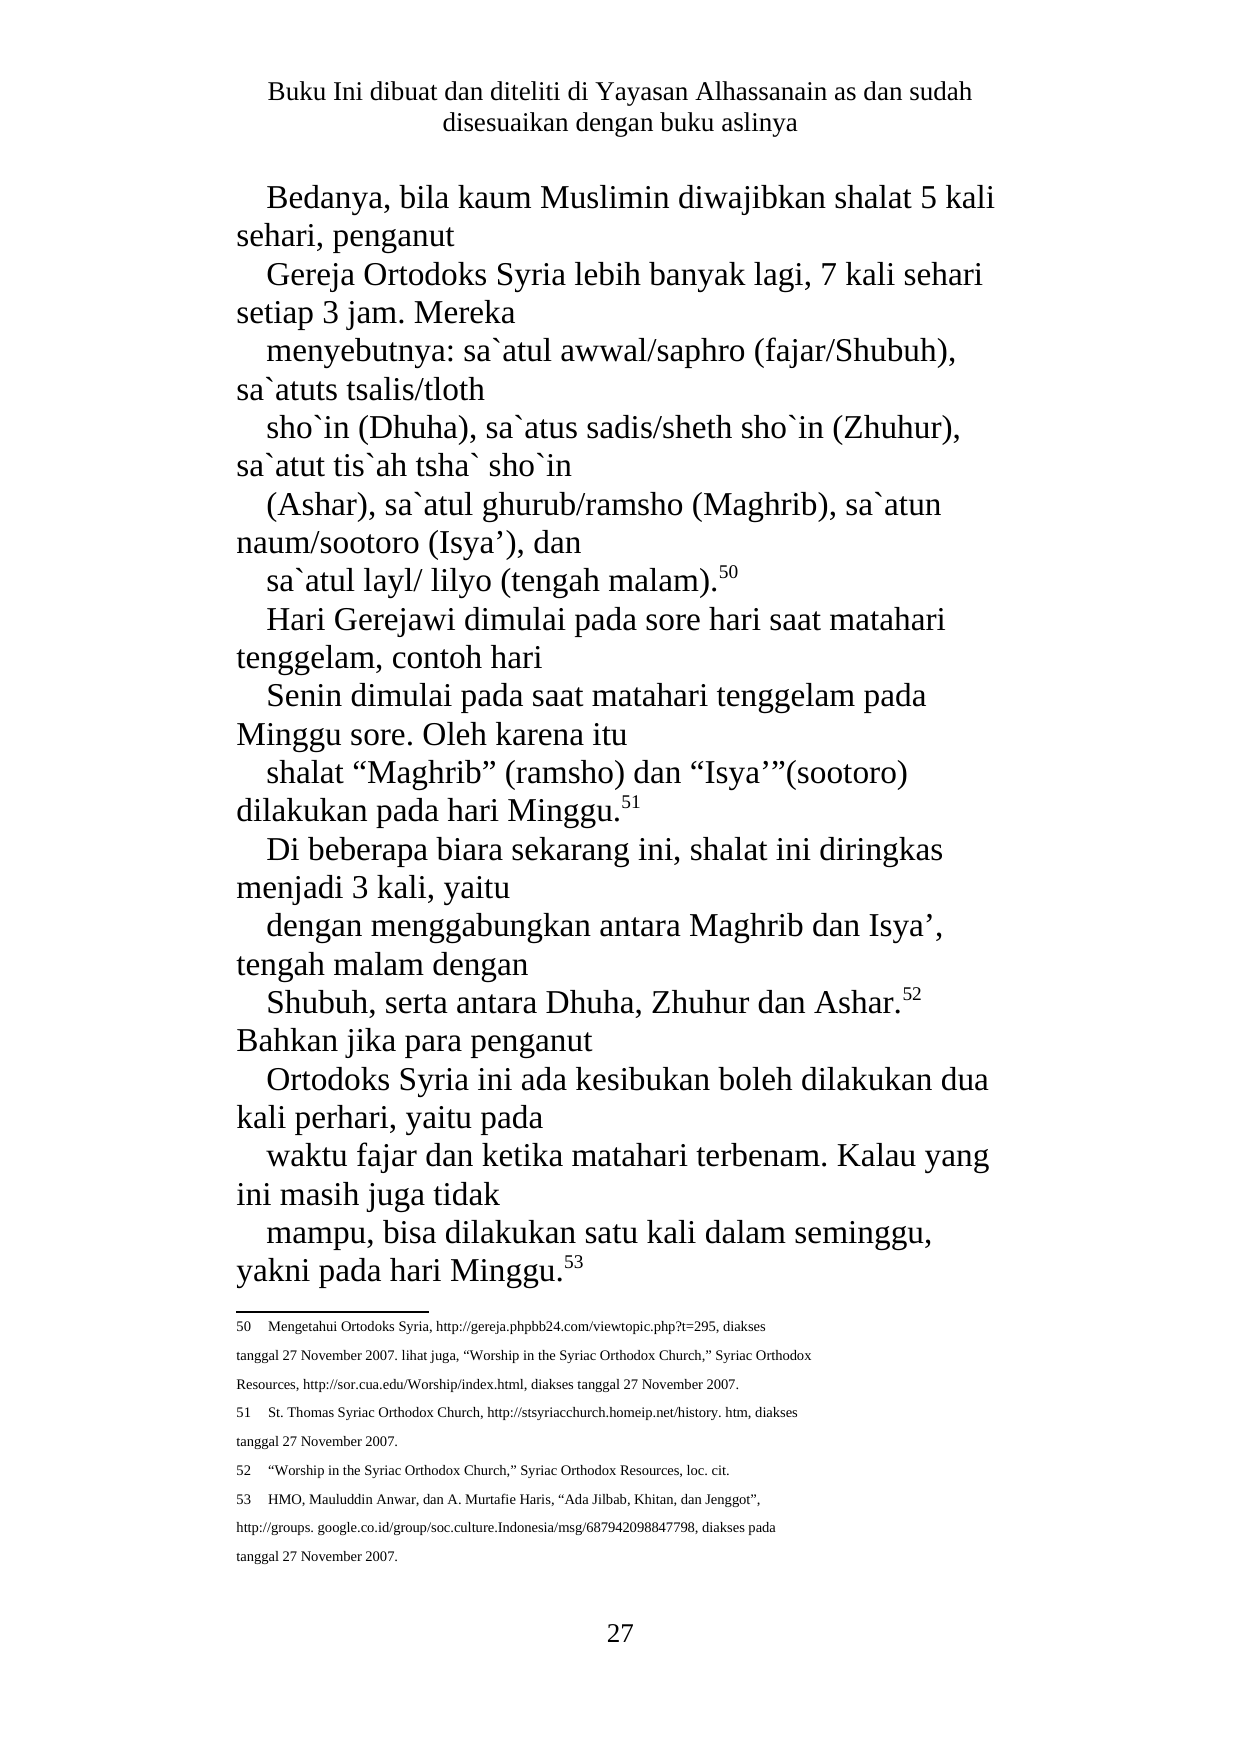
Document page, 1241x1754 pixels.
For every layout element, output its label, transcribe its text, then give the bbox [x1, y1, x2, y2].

text Senin dimulai pada saat matahari tenggelam pada Minggu sore. Oleh karena itu [236, 676, 1004, 752]
text Gereja Ortodoks Syria lebih banyak lagi, 7 kali sehari setiap 3 jam. Mereka [236, 254, 1004, 331]
text Bedanya, bila kaum Muslimin diwajibkan shalat 5 kali sehari, penganut [236, 177, 1004, 254]
text Shubuh, serta antara Dhuha, Zhuhur dan Ashar. Bahkan jika para penganut [236, 982, 1004, 1059]
text Di beberapa biara sekarang ini, shalat ini diringkas menjadi 3 kali, yaitu [236, 829, 1004, 906]
text (Ashar), sa`atul ghurub/ramsho (Maghrib), sa`atun naum/sootoro (Isya’), dan [236, 484, 1004, 561]
text waktu fajar dan ketika matahari terbenam. Kalau yang ini masih juga tidak [236, 1136, 1004, 1212]
text sa`atul layl/ lilyo (tengah malam). [236, 561, 1004, 599]
text sho`in (Dhuha), sa`atus sadis/sheth sho`in (Zhuhur), sa`atut tis`ah tsha` sho`in [236, 407, 1004, 484]
text menyebutnya: sa`atul awwal/saphro (fajar/Shubuh), sa`atuts tsalis/tloth [236, 331, 1004, 407]
text Hari Gerejawi dimulai pada sore hari saat matahari tenggelam, contoh hari [236, 599, 1004, 676]
text dengan menggabungkan antara Maghrib dan Isya’, tengah malam dengan [236, 906, 1004, 982]
text Ortodoks Syria ini ada kesibukan boleh dilakukan dua kali perhari, yaitu pada [236, 1059, 1004, 1136]
text shalat “Maghrib” (ramsho) dan “Isya’”(sootoro) dilakukan pada hari Minggu. [236, 752, 1004, 829]
text mampu, bisa dilakukan satu kali dalam seminggu, yakni pada hari Minggu. [236, 1212, 1004, 1289]
